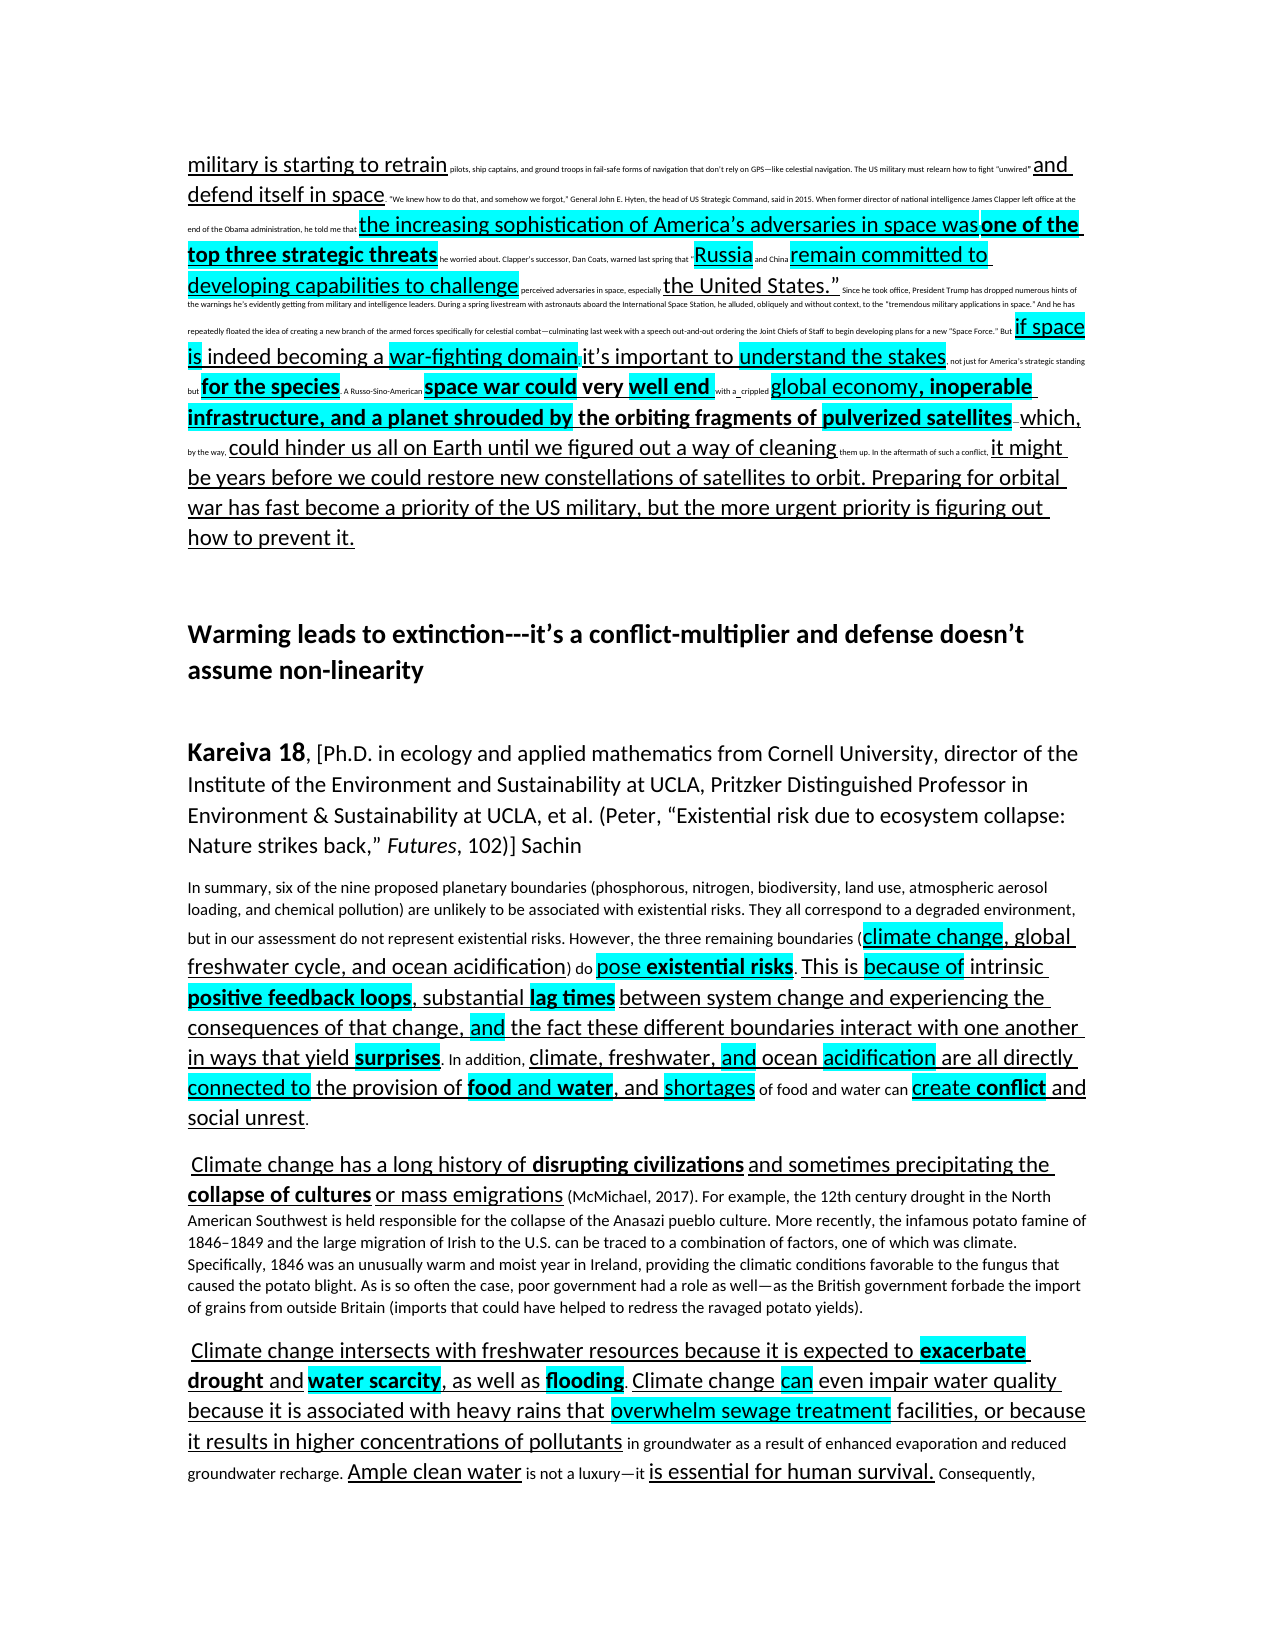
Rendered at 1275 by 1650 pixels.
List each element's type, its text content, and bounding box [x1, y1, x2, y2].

text Climate change has a long history of disrupting civilizations and sometimes precipitating the collapse of cultures or mass emigrations (McMichael, 2017). For example, the 12th century drought in the North American Southwest is held responsible for the collapse of the Anasazi pueblo culture. More recently, the infamous potato famine of 1846–1849 and the large migration of Irish to the U.S. can be traced to a combination of factors, one of which was climate. Specifically, 1846 was an unusually warm and moist year in Ireland, providing the climatic conditions favorable to the fungus that caused the potato blight. As is so often the case, poor government had a role as well—as the British government forbade the import of grains from outside Britain (imports that could have helped to redress the ravaged potato yields). [187, 1150, 1087, 1318]
subtitle Warming leads to extinction---it’s a conflict-multiplier and defense doesn’t assume non-linearity [187, 617, 1087, 686]
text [187, 150, 1087, 551]
text Kareiva 18, [Ph.D. in ecology and applied mathematics from Cornell University, director of the Institute of the Environment and Sustainability at UCLA, Pritzker Distinguished Professor in Environment & Sustainability at UCLA, et al. (Peter, “Existential risk due to ecosystem collapse: Nature strikes back,” Futures, 102)] Sachin [187, 735, 1087, 859]
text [187, 1336, 1087, 1485]
text In summary, six of the nine proposed planetary boundaries (phosphorous, nitrogen, biodiversity, land use, atmospheric aerosol loading, and chemical pollution) are unlikely to be associated with existential risks. They all correspond to a degraded environment, but in our assessment do not represent existential risks. However, the three remaining boundaries (climate change, global freshwater cycle, and ocean acidification) do pose existential risks. This is because of intrinsic positive feedback loops, substantial lag times between system change and experiencing the consequences of that change, and the fact these different boundaries interact with one another in ways that yield surprises. In addition, climate, freshwater, and ocean acidification are all directly connected to the provision of food and water, and shortages of food and water can create conflict and social unrest. [187, 878, 1087, 1131]
